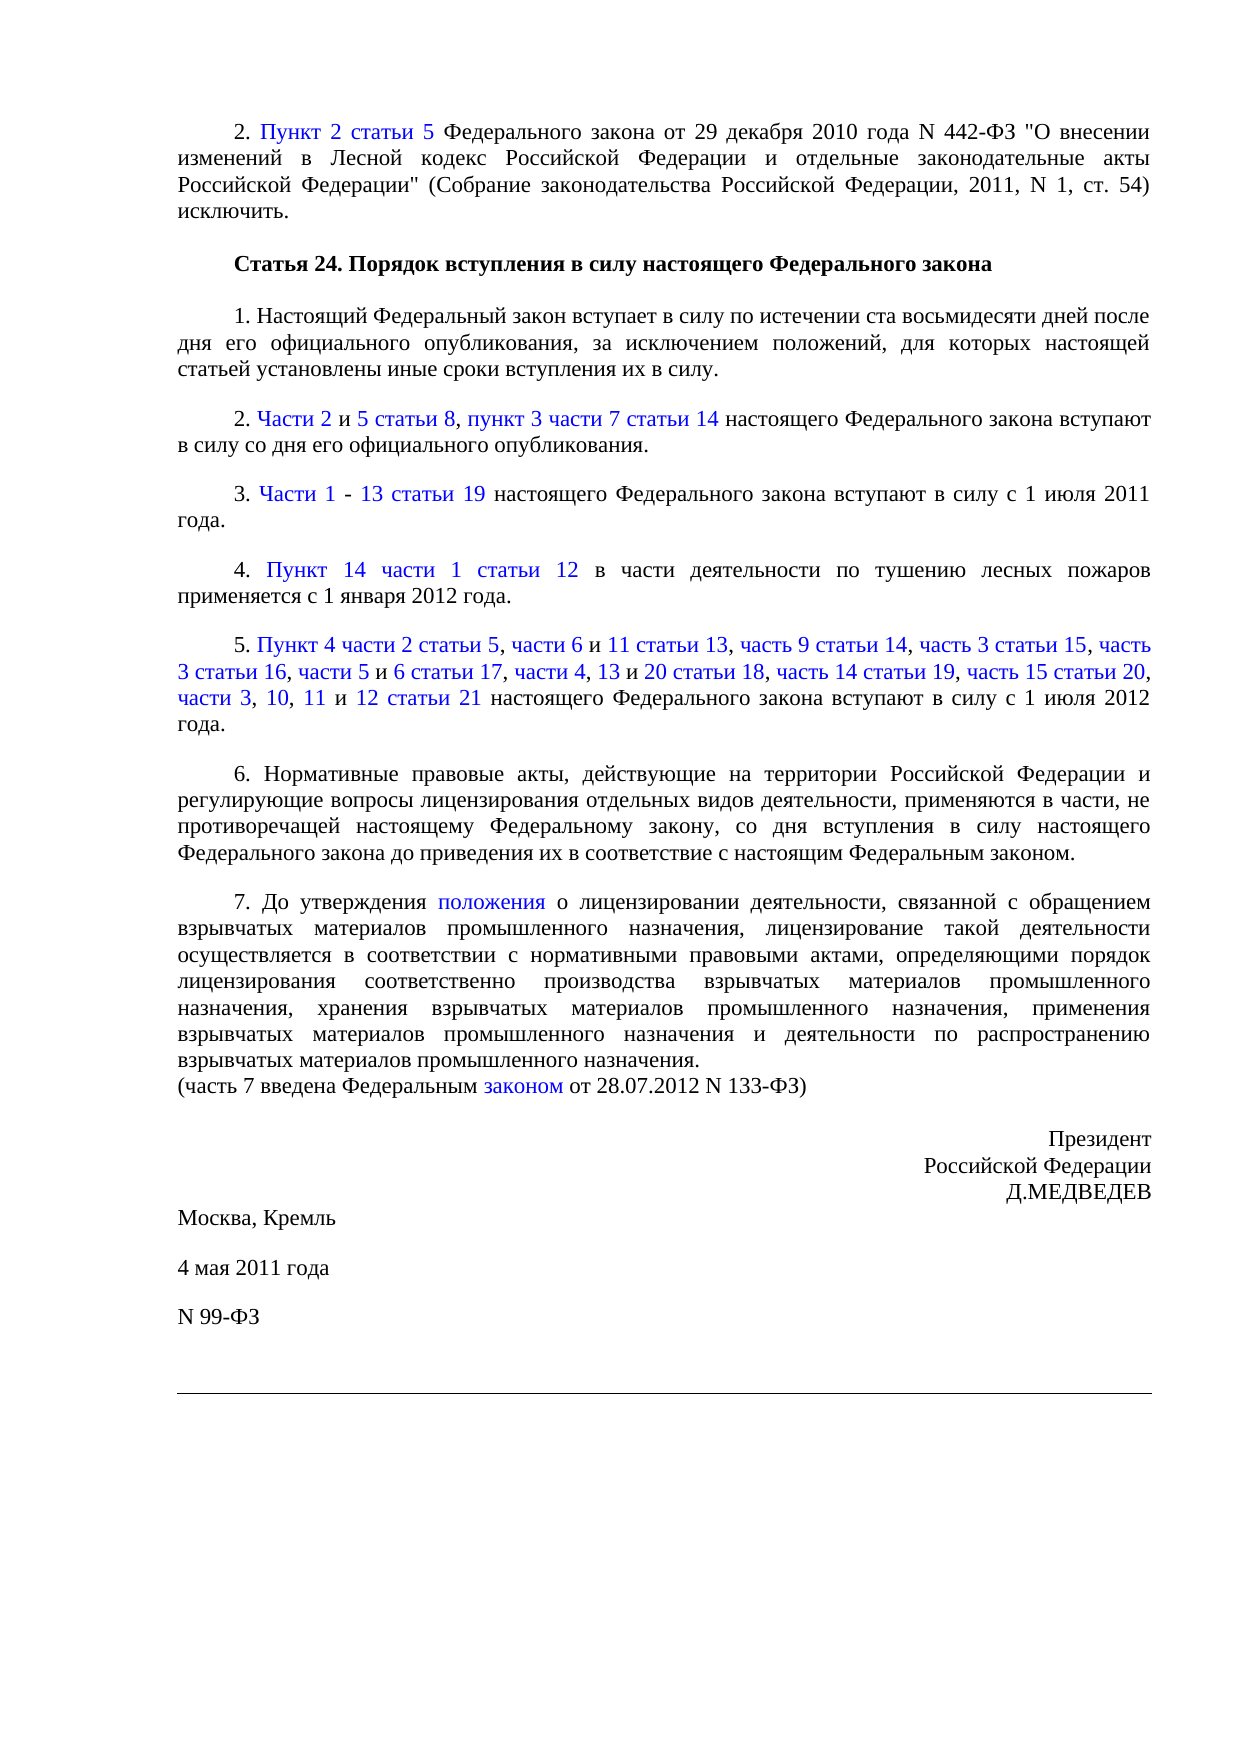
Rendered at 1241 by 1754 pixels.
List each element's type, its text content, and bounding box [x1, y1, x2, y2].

text 1. Настоящий Федеральный закон вступает в силу по истечении ста восьмидесяти дней после дня его официального опубликования, за исключением положений, для которых настоящей статьей установлены иные сроки вступления их в силу. [177, 303, 1152, 382]
text 4. Пункт 14 части 1 статьи 12 в части деятельности по тушению лесных пожаров применяется с 1 января 2012 года. [177, 556, 1152, 608]
text Москва, Кремль [177, 1204, 1152, 1231]
text 4 мая 2011 года [177, 1254, 1152, 1280]
text 7. До утверждения положения о лицензировании деятельности, связанной с обращением взрывчатых материалов промышленного назначения, лицензирование такой деятельности осуществляется в соответствии с нормативными правовыми актами, определяющими порядок лицензирования соответственно производства взрывчатых материалов промышленного назначения, хранения взрывчатых материалов промышленного назначения, применения взрывчатых материалов промышленного назначения и деятельности по распространению взрывчатых материалов промышленного назначения. [177, 888, 1152, 1073]
text 5. Пункт 4 части 2 статьи 5, части 6 и 11 статьи 13, часть 9 статьи 14, часть 3 статьи 15, часть 3 статьи 16, части 5 и 6 статьи 17, части 4, 13 и 20 статьи 18, часть 14 статьи 19, часть 15 статьи 20, части 3, 10, 11 и 12 статьи 21 настоящего Федерального закона вступают в силу с 1 июля 2012 года. [177, 631, 1152, 737]
text Д.МЕДВЕДЕВ [177, 1178, 1152, 1204]
text Президент [177, 1125, 1152, 1152]
title Статья 24. Порядок вступления в силу настоящего Федерального закона [177, 250, 1152, 276]
text 2. Части 2 и 5 статьи 8, пункт 3 части 7 статьи 14 настоящего Федерального закона вступают в силу со дня его официального опубликования. [177, 404, 1152, 457]
text 6. Нормативные правовые акты, действующие на территории Российской Федерации и регулирующие вопросы лицензирования отдельных видов деятельности, применяются в части, не противоречащей настоящему Федеральному закону, со дня вступления в силу настоящего Федерального закона до приведения их в соответствие с настоящим Федеральным законом. [177, 760, 1152, 865]
text (часть 7 введена Федеральным законом от 28.07.2012 N 133-ФЗ) [177, 1073, 1152, 1099]
text 3. Части 1 - 13 статьи 19 настоящего Федерального закона вступают в силу с 1 июля 2011 года. [177, 480, 1152, 533]
text 2. Пункт 2 статьи 5 Федерального закона от 29 декабря 2010 года N 442-ФЗ "О внесении изменений в Лесной кодекс Российской Федерации и отдельные законодательные акты Российской Федерации" (Собрание законодательства Российской Федерации, 2011, N 1, ст. 54) исключить. [177, 118, 1152, 223]
text N 99-ФЗ [177, 1303, 1152, 1329]
text Российской Федерации [177, 1152, 1152, 1178]
